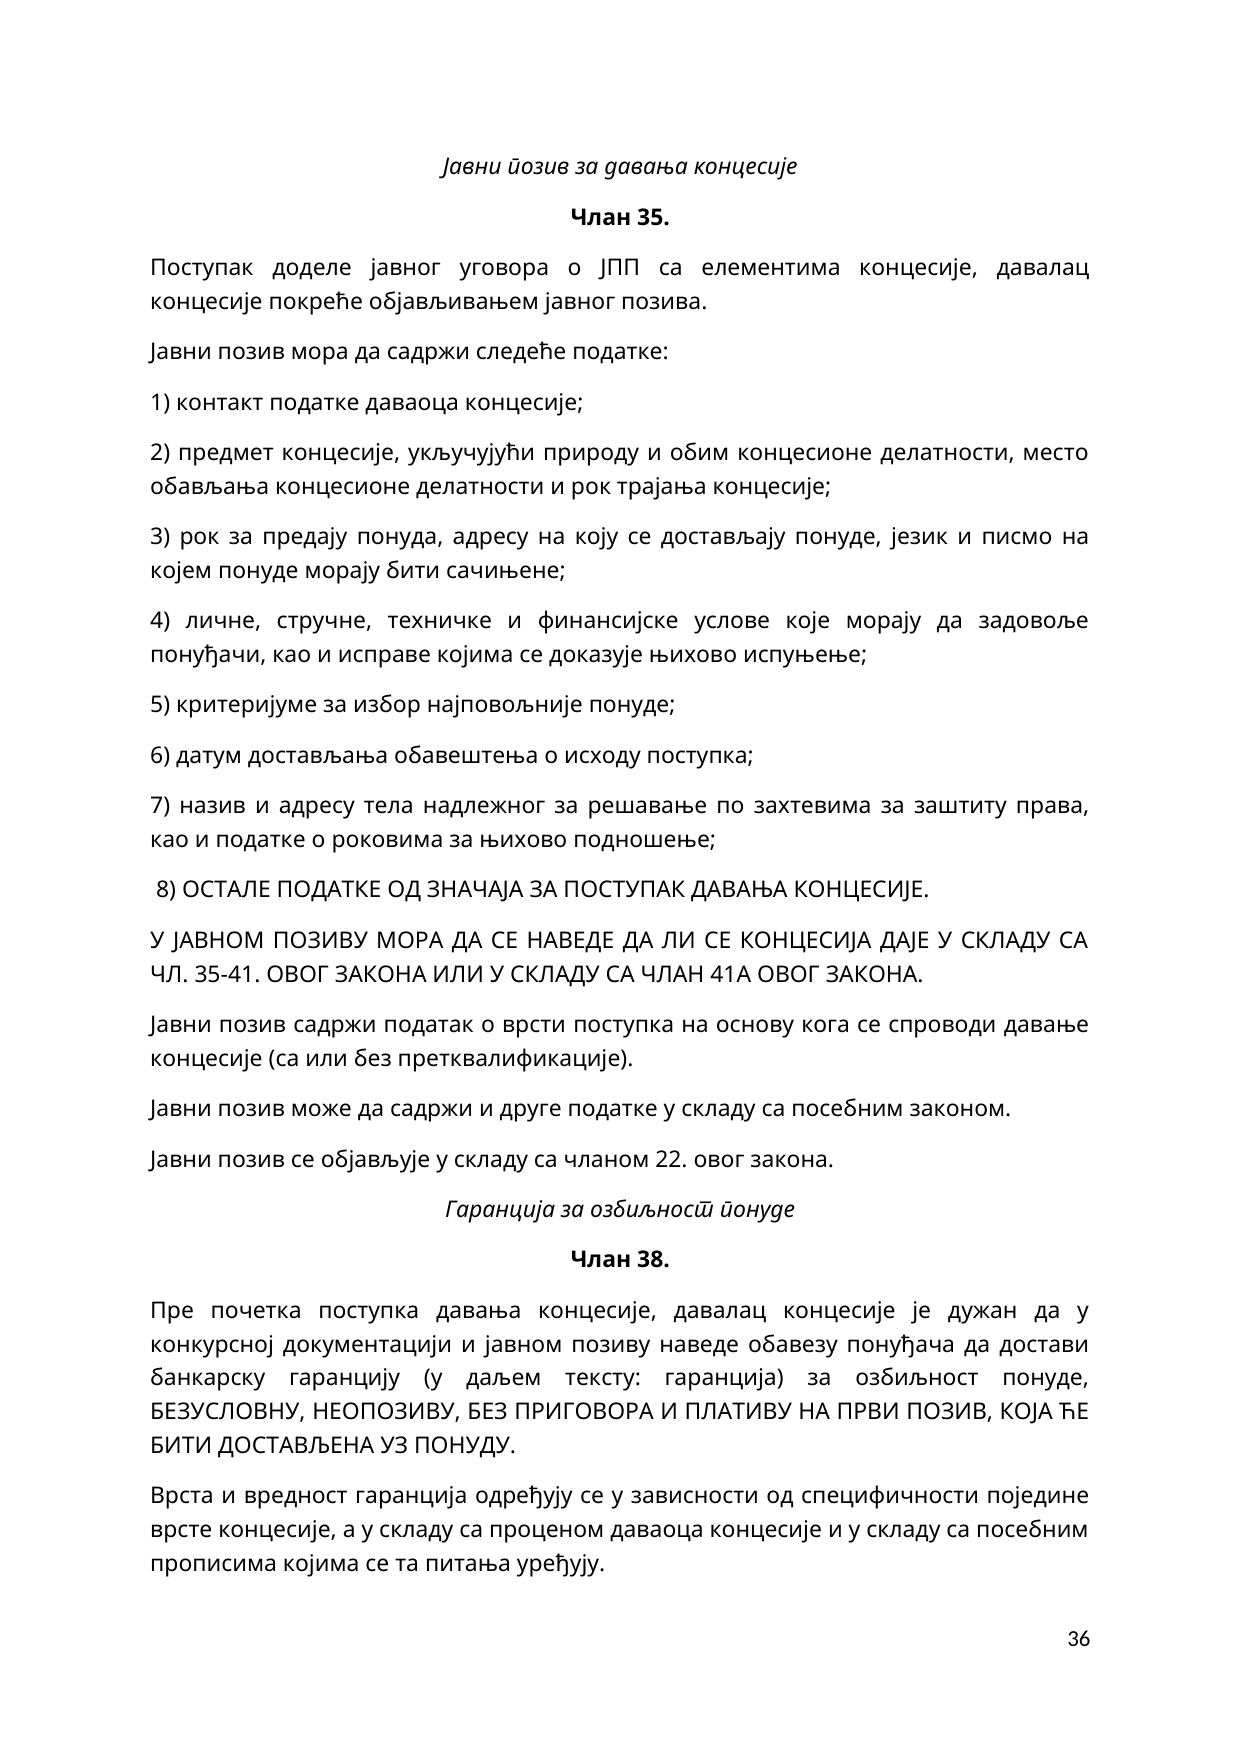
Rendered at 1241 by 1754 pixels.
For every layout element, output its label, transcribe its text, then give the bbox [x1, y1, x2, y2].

text Јавни позив може да садржи и друге податке у складу са посебним законом. [150, 1092, 1090, 1123]
text Јавни позив садржи податак о врсти поступка на основу кога се спроводи давање концесије (са или без претквалификације). [150, 1008, 1090, 1073]
text Врста и вредност гаранција одређују се у зависности од специфичности поједине врсте концесије, а у складу са проценом даваоца концесије и у складу са посебним прописима којима се та питања уређују. [150, 1479, 1090, 1578]
text Члан 38. [150, 1243, 1090, 1274]
text 8) ОСТАЛЕ ПОДАТКЕ ОД ЗНАЧАЈА ЗА ПОСТУПАК ДАВАЊА КОНЦЕСИЈЕ. [150, 873, 1090, 904]
text 5) критеријуме за избор најповољније понуде; [150, 688, 1090, 719]
text Јавни позив за давања концесије [150, 150, 1090, 181]
text 6) датум достављања обавештења о исходу поступка; [150, 739, 1090, 770]
text 3) рок за предају понуда, адресу на коју се достављају понуде, језик и писмо на којем понуде морају бити сачињене; [150, 520, 1090, 585]
text 1) контакт податке даваоца концесије; [150, 385, 1090, 417]
text 2) предмет концесије, укључујући природу и обим концесионе делатности, место обављања концесионе делатности и рок трајања концесије; [150, 436, 1090, 501]
text Јавни позив се објављује у складу са чланом 22. овог закона. [150, 1142, 1090, 1174]
text 4) личне, стручне, техничке и финансијске услове које морају да задовоље понуђачи, као и исправе којима се доказује њихово испуњење; [150, 604, 1090, 669]
text 7) назив и адресу тела надлежног за решавање по захтевима за заштиту права, као и податке о роковима за њихово подношење; [150, 789, 1090, 854]
text Пре почетка поступка давања концесије, давалац концесије је дужан да у конкурсној документацији и јавном позиву наведе обавезу понуђача да достави банкарску гаранцију (у даљем тексту: гаранција) за озбиљност понуде, БЕЗУСЛОВНУ, НЕОПОЗИВУ, БЕЗ ПРИГОВОРА И ПЛАТИВУ НА ПРВИ ПОЗИВ, КОЈА ЋЕ БИТИ ДОСТАВЉЕНА УЗ ПОНУДУ. [150, 1294, 1090, 1460]
text Члан 35. [150, 200, 1090, 232]
text Поступак доделе јавног уговора о ЈПП са елементима концесије, давалац концесије покреће објављивањем јавног позива. [150, 251, 1090, 316]
text Гаранција за озбиљност понуде [150, 1193, 1090, 1224]
text У ЈАВНОМ ПОЗИВУ МОРА ДА СЕ НАВЕДЕ ДА ЛИ СЕ КОНЦЕСИЈА ДАЈЕ У СКЛАДУ СА ЧЛ. 35-41. ОВОГ ЗАКОНА ИЛИ У СКЛАДУ СА ЧЛАН 41А ОВОГ ЗАКОНА. [150, 924, 1090, 989]
text Јавни позив мора да садржи следеће податке: [150, 335, 1090, 366]
